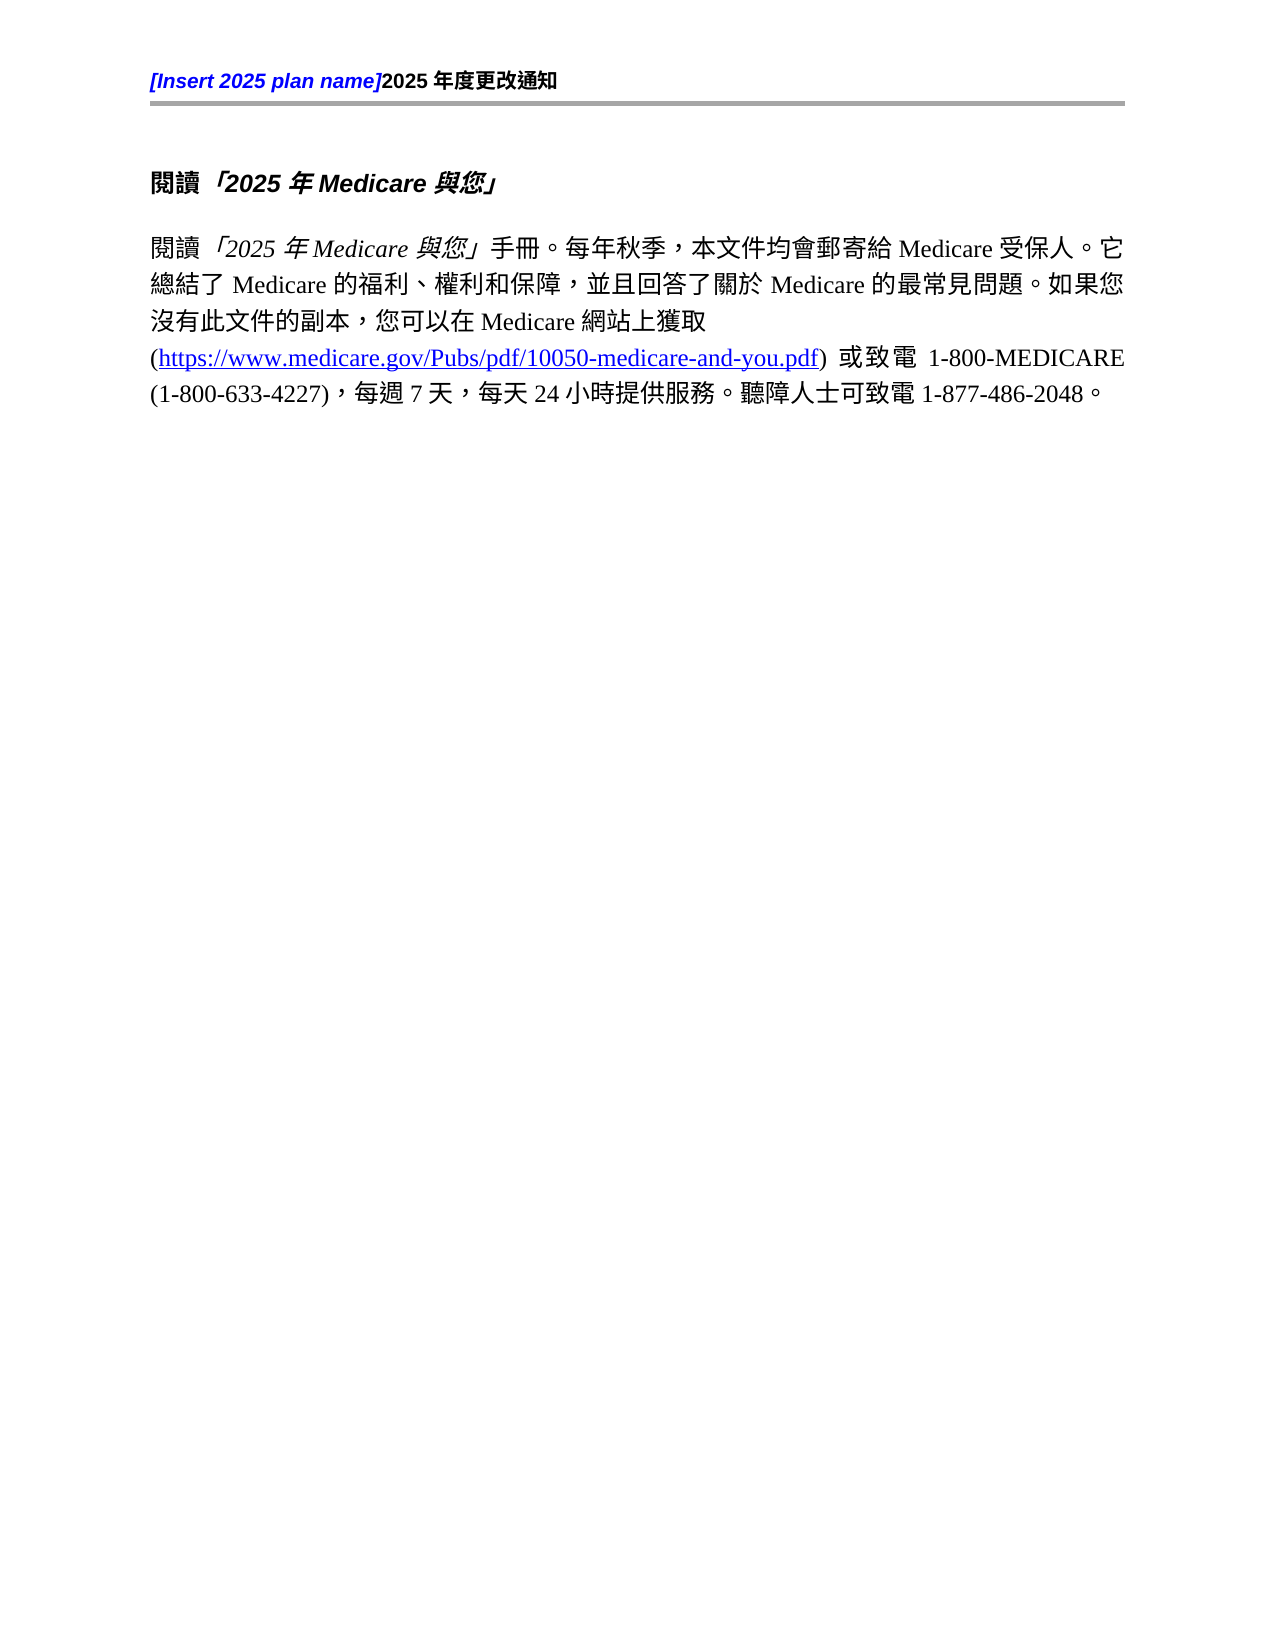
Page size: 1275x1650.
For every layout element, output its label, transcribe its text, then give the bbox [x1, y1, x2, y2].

text 閱讀「2025 年 Medicare 與您」手冊。每年秋季，本文件均會郵寄給 Medicare 受保人。它總結了 Medicare 的福利、權利和保障，並且回答了關於 Medicare 的最常見問題。如果您沒有此文件的副本，您可以在 Medicare 網站上獲取 (https://www.medicare.gov/Pubs/pdf/10050-medicare-and-you.pdf) 或致電 1-800-MEDICARE (1-800-633-4227)，每週 7 天，每天 24 小時提供服務。聽障人士可致電 1-877-486-2048。 [150, 229, 1125, 410]
subtitle 閱讀「2025 年 Medicare 與您」 [150, 163, 1125, 199]
